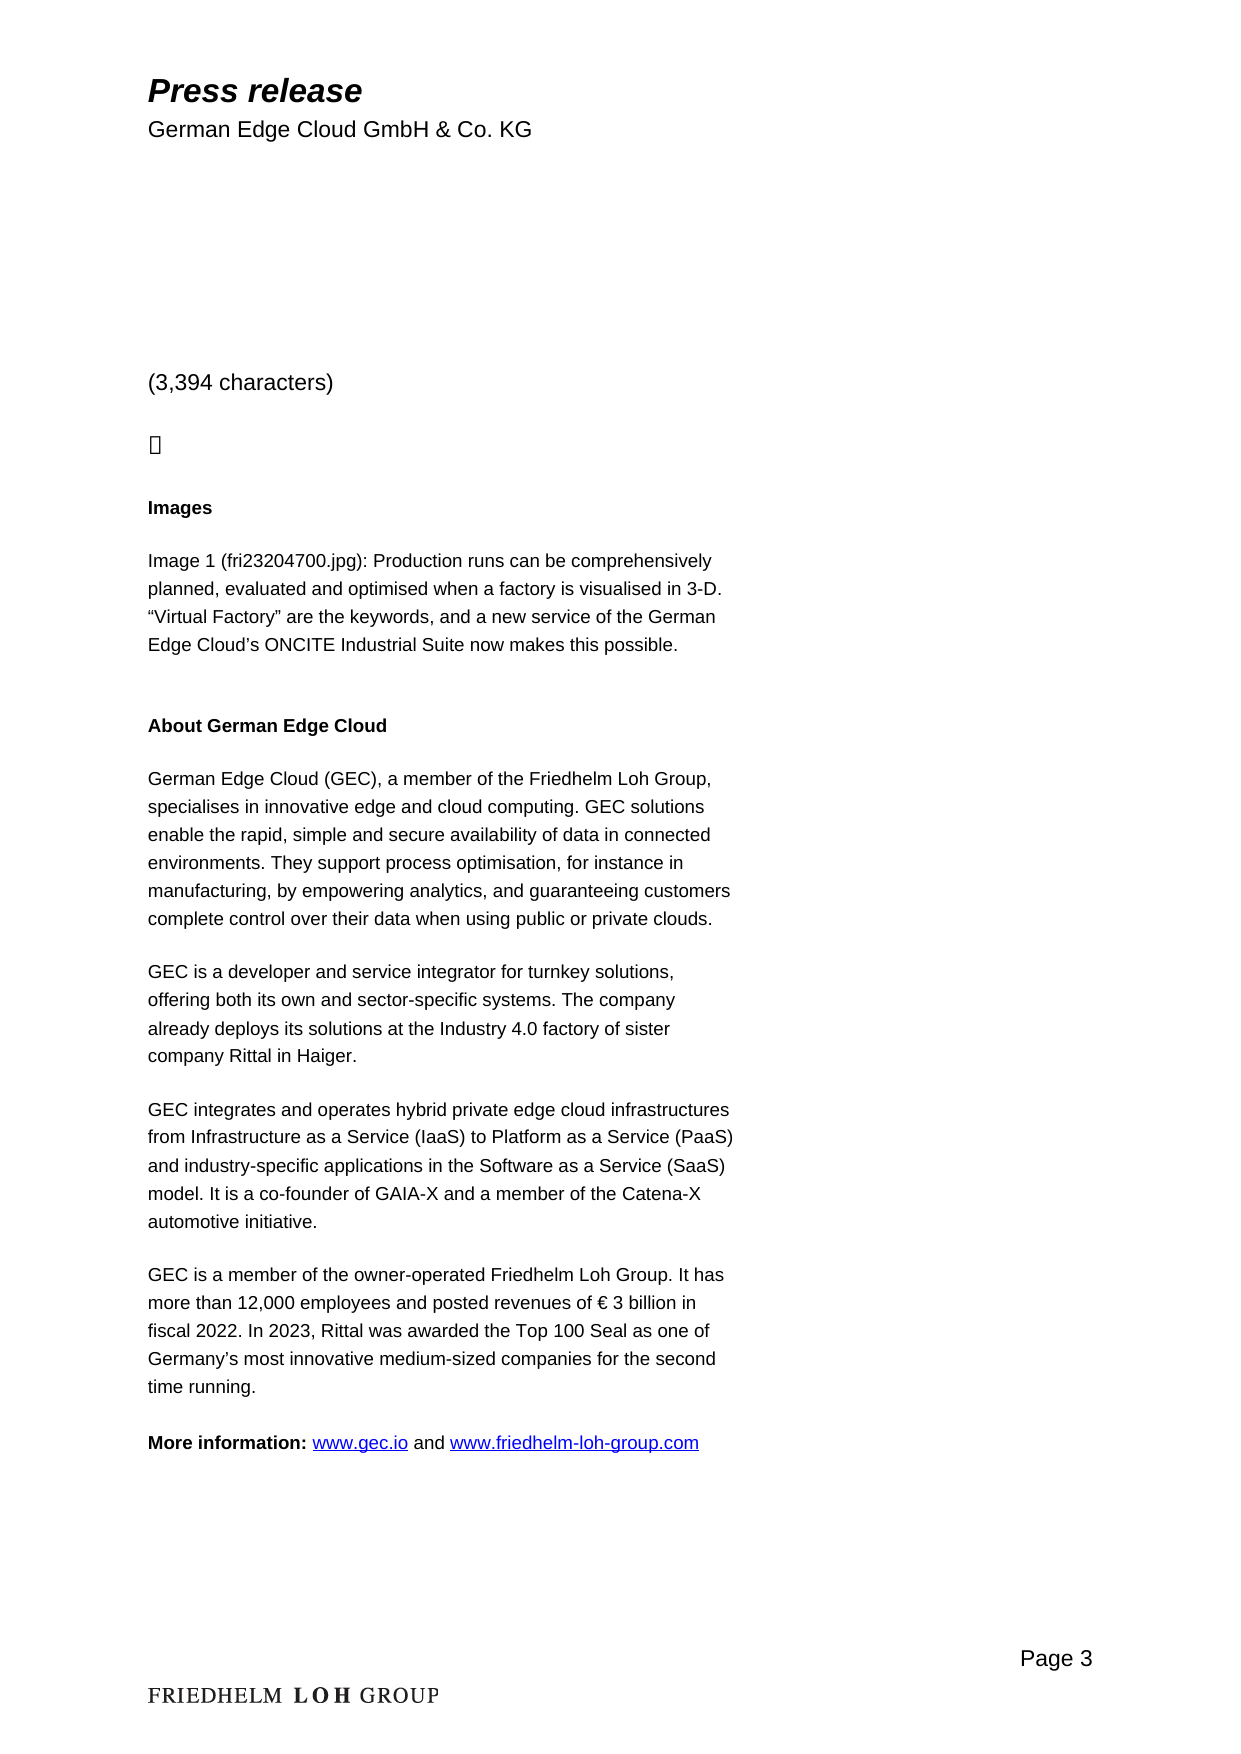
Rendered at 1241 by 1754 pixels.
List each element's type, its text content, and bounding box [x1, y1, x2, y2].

text Images [148, 497, 738, 518]
text Image 1 (fri23204700.jpg): Production runs can be comprehensively planned, evaluated and optimised when a factory is visualised in 3-D. “Virtual Factory” are the keywords, and a new service of the German Edge Cloud’s ONCITE Industrial Suite now makes this possible. [148, 550, 738, 656]
text GEC is a member of the owner-operated Friedhelm Loh Group. It has more than 12,000 employees and posted revenues of € 3 billion in fiscal 2022. In 2023, Rittal was awarded the Top 100 Seal as one of Germany’s most innovative medium-sized companies for the second time running. More information: www.gec.io and www.friedhelm-loh-group.com [148, 1263, 738, 1453]
text About German Edge Cloud [148, 715, 738, 737]
text  [148, 428, 729, 462]
text German Edge Cloud (GEC), a member of the Friedhelm Loh Group, specialises in innovative edge and cloud computing. GEC solutions enable the rapid, simple and secure availability of data in connected environments. They support process optimisation, for instance in manufacturing, by empowering analytics, and guaranteeing customers complete control over their data when using public or private clouds. [148, 768, 738, 930]
picture [148, 1687, 438, 1703]
text (3,394 characters) [148, 368, 738, 395]
text GEC is a developer and service integrator for turnkey solutions, offering both its own and sector-specific systems. The company already deploys its solutions at the Industry 4.0 factory of sister company Rittal in Haiger. [148, 961, 738, 1067]
text GEC integrates and operates hybrid private edge cloud infrastructures from Infrastructure as a Service (IaaS) to Platform as a Service (PaaS) and industry-specific applications in the Software as a Service (SaaS) model. It is a co-founder of GAIA-X and a member of the Catena-X automotive initiative. [148, 1098, 738, 1232]
